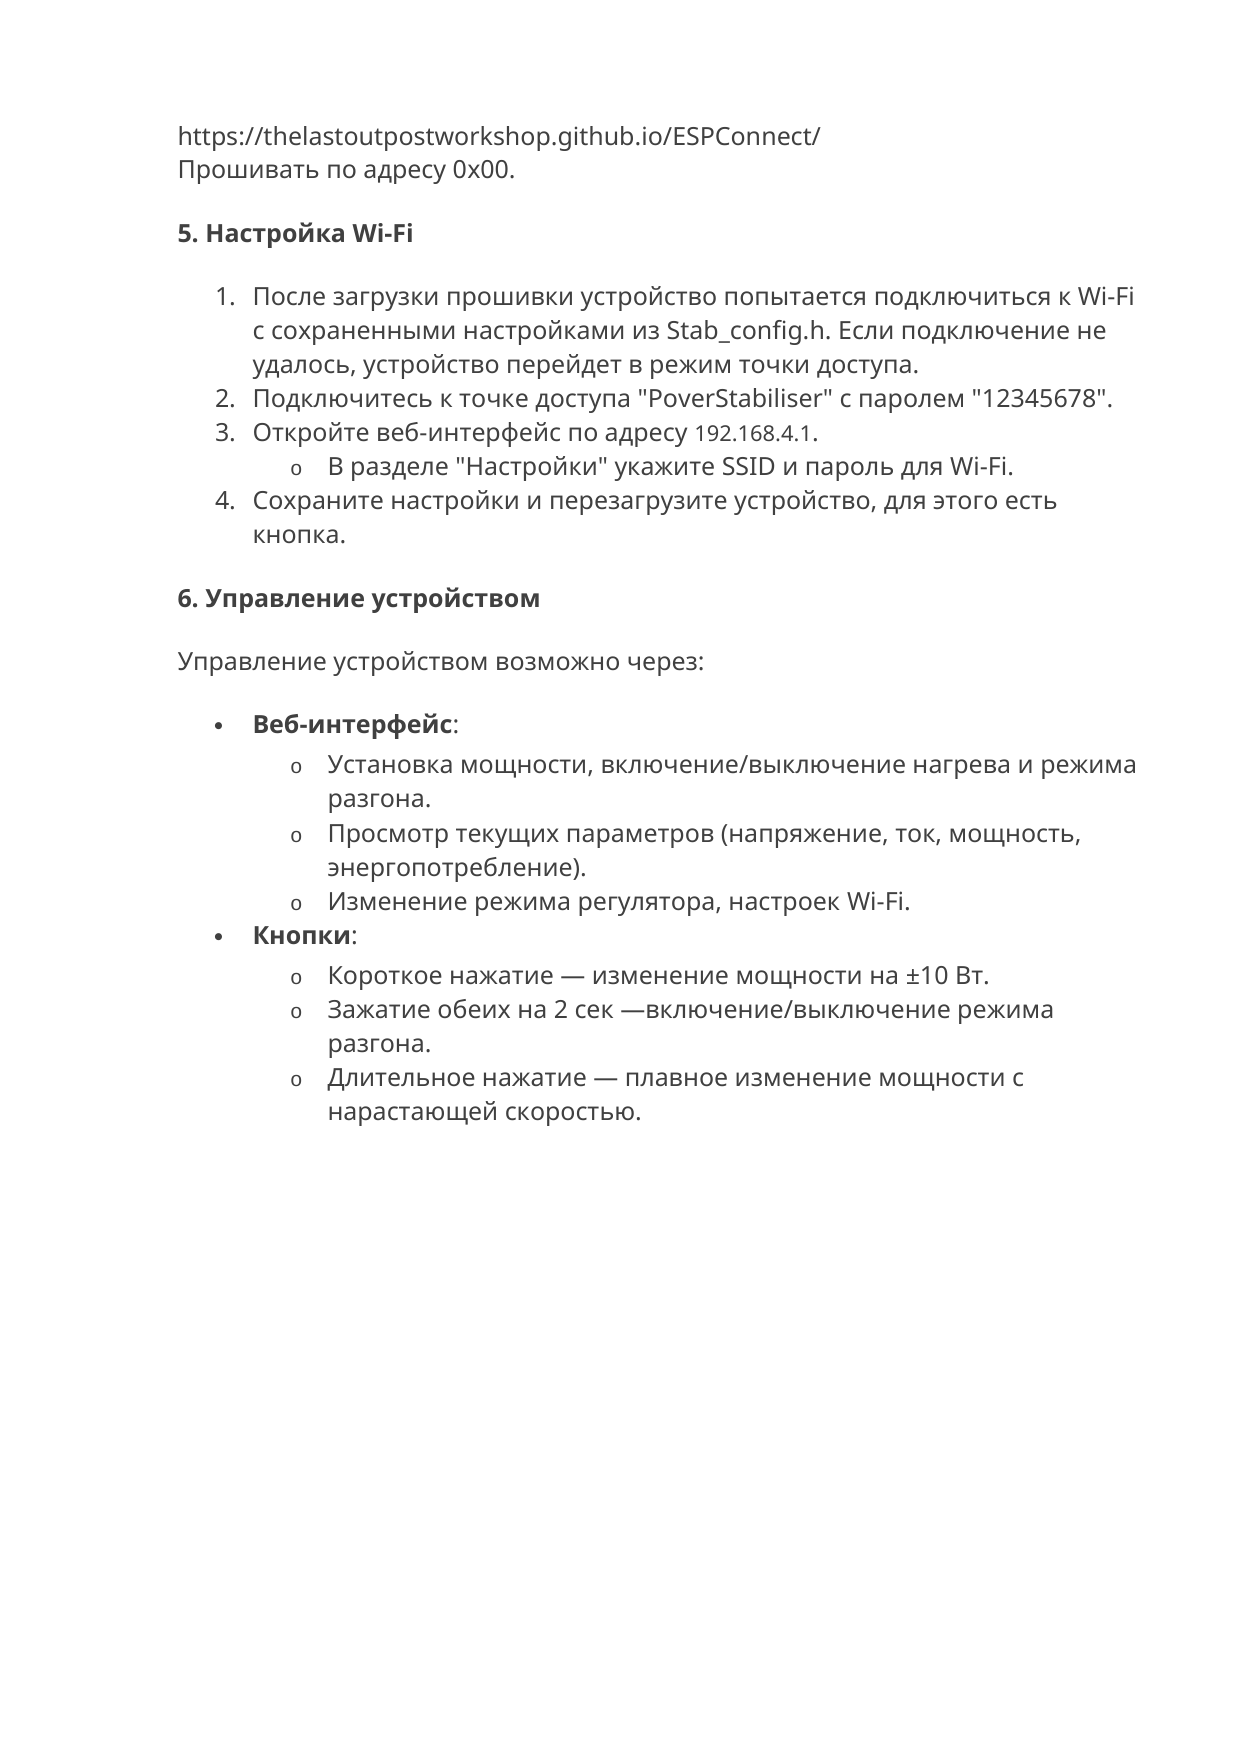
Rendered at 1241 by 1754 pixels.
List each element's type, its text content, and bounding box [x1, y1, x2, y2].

list Откройте веб-интерфейс по адресу 192.168.4.1. [215, 415, 1152, 449]
list В разделе "Настройки" укажите SSID и пароль для Wi-Fi. [290, 449, 1152, 483]
list Подключитесь к точке доступа "PoverStabiliser" с паролем "12345678". [215, 381, 1152, 415]
text 5. Настройка Wi-Fi [177, 215, 1152, 249]
list Установка мощности, включение/выключение нагрева и режима разгона. [290, 747, 1152, 815]
list Кнопки: [215, 917, 1152, 951]
list Зажатие обеих на 2 сек —включение/выключение режима разгона. [290, 992, 1152, 1060]
list Просмотр текущих параметров (напряжение, ток, мощность, энергопотребление). [290, 815, 1152, 883]
list Длительное нажатие — плавное изменение мощности с нарастающей скоростью. [290, 1060, 1152, 1128]
list Изменение режима регулятора, настроек Wi-Fi. [290, 883, 1152, 917]
list Веб-интерфейс: [215, 707, 1152, 741]
text 6. Управление устройством [177, 580, 1152, 614]
text Управление устройством возможно через: [177, 643, 1152, 678]
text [177, 118, 1152, 186]
list После загрузки прошивки устройство попытается подключиться к Wi-Fi с сохраненными настройками из Stab_config.h. Если подключение не удалось, устройство перейдет в режим точки доступа. [215, 279, 1152, 381]
list Сохраните настройки и перезагрузите устройство, для этого есть кнопка. [215, 483, 1152, 551]
list Короткое нажатие — изменение мощности на ±10 Вт. [290, 958, 1152, 992]
